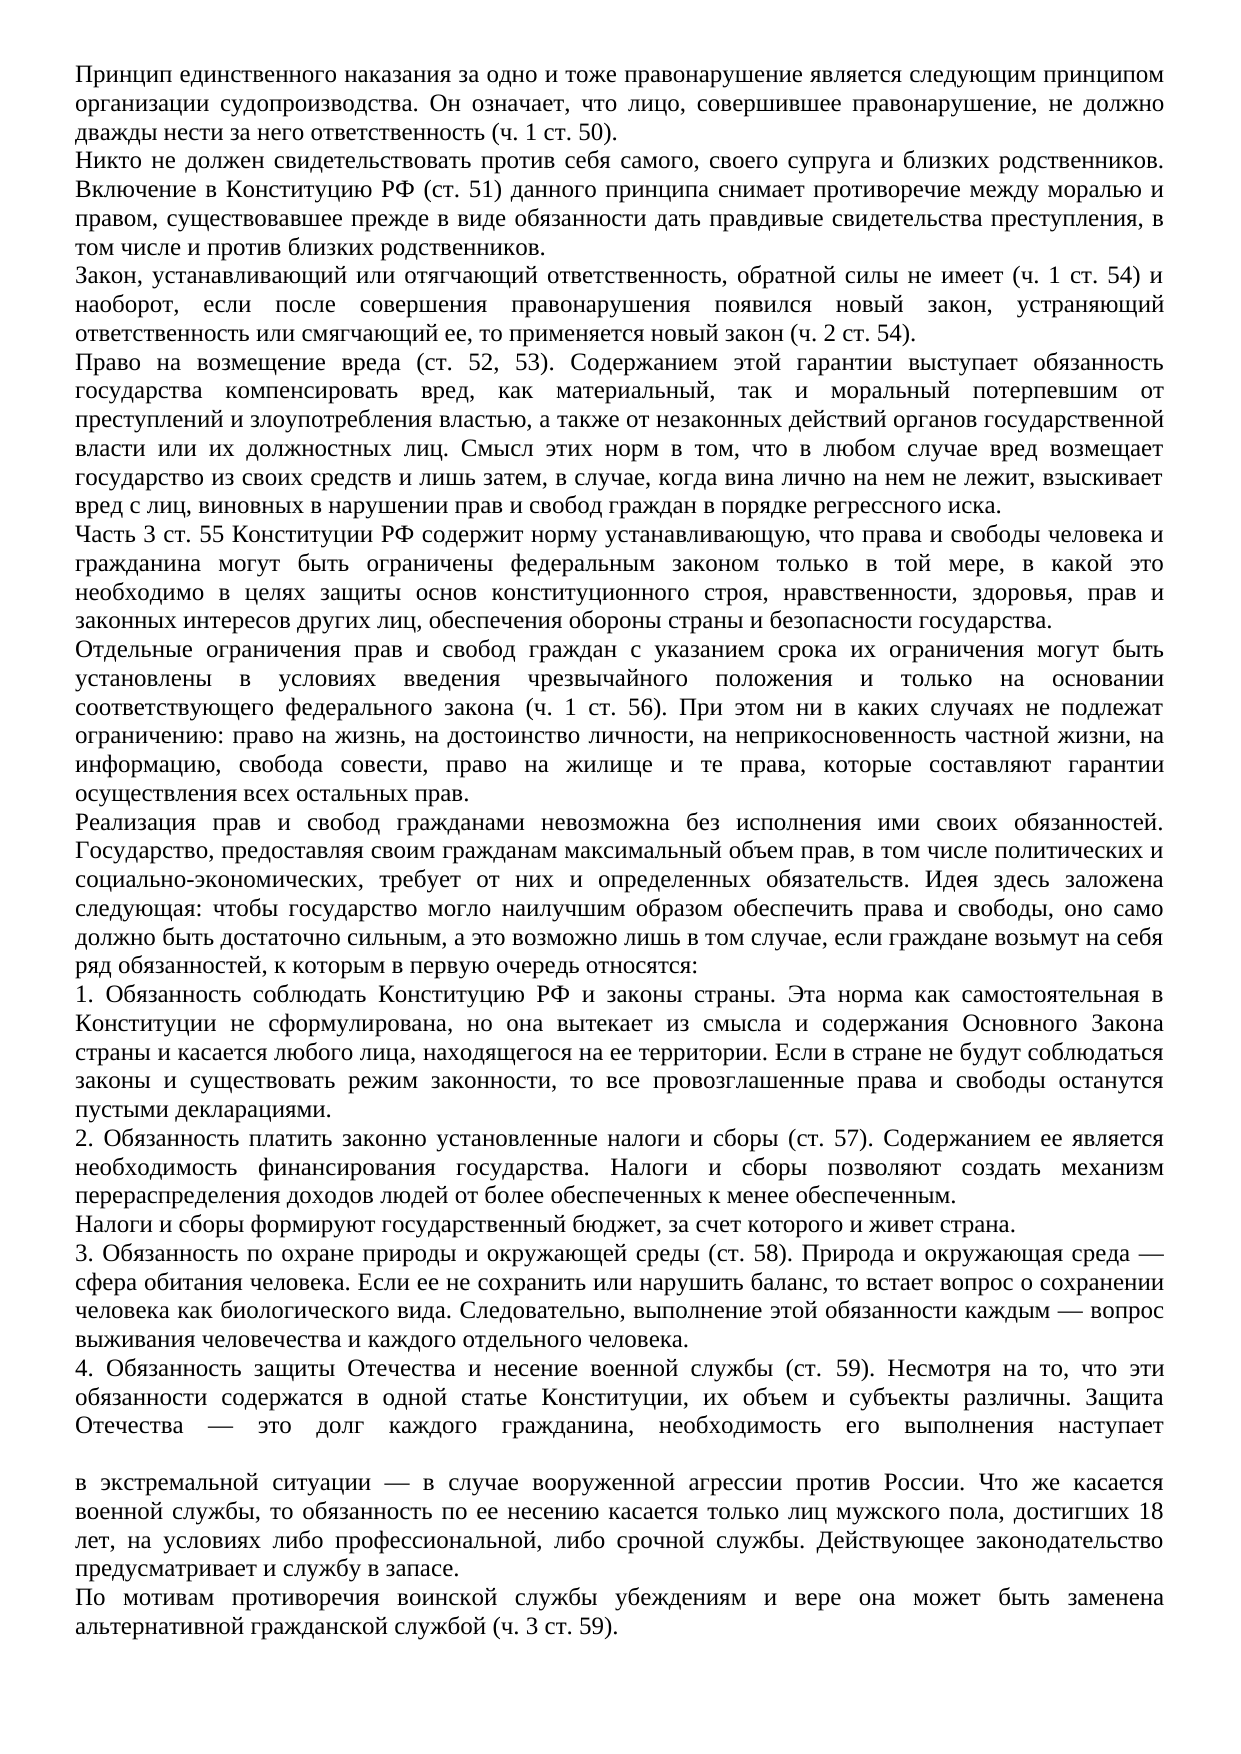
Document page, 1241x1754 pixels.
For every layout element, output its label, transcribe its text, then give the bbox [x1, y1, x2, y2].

text Реализация прав и свобод гражданами невозможна без исполнения ими своих обязанностей. Государство, предоставляя своим гражданам максимальный объем прав, в том числе политических и социально-экономических, требует от них и определенных обязательств. Идея здесь заложена следующая: чтобы государство могло наилучшим образом обеспечить права и свободы, оно само должно быть достаточно сильным, а это возможно лишь в том случае, если граждане возьмут на себя ряд обязанностей, к которым в первую очередь относятся: [75, 807, 1165, 979]
text 4. Обязанность защиты Отечества и несение военной службы (ст. 59). Несмотря на то, что эти обязанности содержатся в одной статье Конституции, их объем и субъекты различны. Защита Отечества — это долг каждого гражданина, необходимость его выполнения наступает [75, 1353, 1165, 1467]
text Право на возмещение вреда (ст. 52, 53). Содержанием этой гарантии выступает обязанность государства компенсировать вред, как материальный, так и моральный потерпевшим от преступлений и злоупотребления властью, а также от незаконных действий органов государственной власти или их должностных лиц. Смысл этих норм в том, что в любом случае вред возмещает государство из своих средств и лишь затем, в случае, когда вина лично на нем не лежит, взыскивает вред с лиц, виновных в нарушении прав и свобод граждан в порядке регрессного иска. [75, 347, 1165, 519]
text Отдельные ограничения прав и свобод граждан с указанием срока их ограничения могут быть установлены в условиях введения чрезвычайного положения и только на основании соответствующего федерального закона (ч. 1 ст. 56). При этом ни в каких случаях не подлежат ограничению: право на жизнь, на достоинство личности, на неприкосновенность частной жизни, на информацию, свобода совести, право на жилище и те права, которые составляют гарантии осуществления всех остальных прав. [75, 634, 1165, 807]
text По мотивам противоречия воинской службы убеждениям и вере она может быть заменена альтернативной гражданской службой (ч. 3 ст. 59). [75, 1582, 1165, 1640]
text 1. Обязанность соблюдать Конституцию РФ и законы страны. Эта норма как самостоятельная в Конституции не сформулирована, но она вытекает из смысла и содержания Основного Закона страны и касается любого лица, находящегося на ее территории. Если в стране не будут соблюдаться законы и существовать режим законности, то все провозглашенные права и свободы останутся пустыми декларациями. [75, 979, 1165, 1123]
text 3. Обязанность по охране природы и окружающей среды (ст. 58). Природа и окружающая среда — сфера обитания человека. Если ее не сохранить или нарушить баланс, то встает вопрос о сохранении человека как биологического вида. Следовательно, выполнение этой обязанности каждым — вопрос выживания человечества и каждого отдельного человека. [75, 1238, 1165, 1353]
text Налоги и сборы формируют государственный бюджет, за счет которого и живет страна. [75, 1209, 1165, 1238]
text Часть 3 ст. 55 Конституции РФ содержит норму устанавливающую, что права и свободы человека и гражданина могут быть ограничены федеральным законом только в той мере, в какой это необходимо в целях защиты основ конституционного строя, нравственности, здоровья, прав и законных интересов других лиц, обеспечения обороны страны и безопасности государства. [75, 519, 1165, 634]
text Никто не должен свидетельствовать против себя самого, своего супруга и близких родственников. Включение в Конституцию РФ (ст. 51) данного принципа снимает противоречие между моралью и правом, существовавшее прежде в виде обязанности дать правдивые свидетельства преступления, в том числе и против близких родственников. [75, 145, 1165, 260]
text в экстремальной ситуации — в случае вооруженной агрессии против России. Что же касается военной службы, то обязанность по ее несению касается только лиц мужского пола, достигших 18 лет, на условиях либо профессиональной, либо срочной службы. Действующее законодательство предусматривает и службу в запасе. [75, 1467, 1165, 1582]
text Принцип единственного наказания за одно и тоже правонарушение является следующим принципом организации судопроизводства. Он означает, что лицо, совершившее правонарушение, не должно дважды нести за него ответственность (ч. 1 ст. 50). [75, 59, 1165, 145]
text Закон, устанавливающий или отягчающий ответственность, обратной силы не имеет (ч. 1 ст. 54) и наоборот, если после совершения правонарушения появился новый закон, устраняющий ответственность или смягчающий ее, то применяется новый закон (ч. 2 ст. 54). [75, 260, 1165, 347]
text 2. Обязанность платить законно установленные налоги и сборы (ст. 57). Содержанием ее является необходимость финансирования государства. Налоги и сборы позволяют создать механизм перераспределения доходов людей от более обеспеченных к менее обеспеченным. [75, 1123, 1165, 1209]
